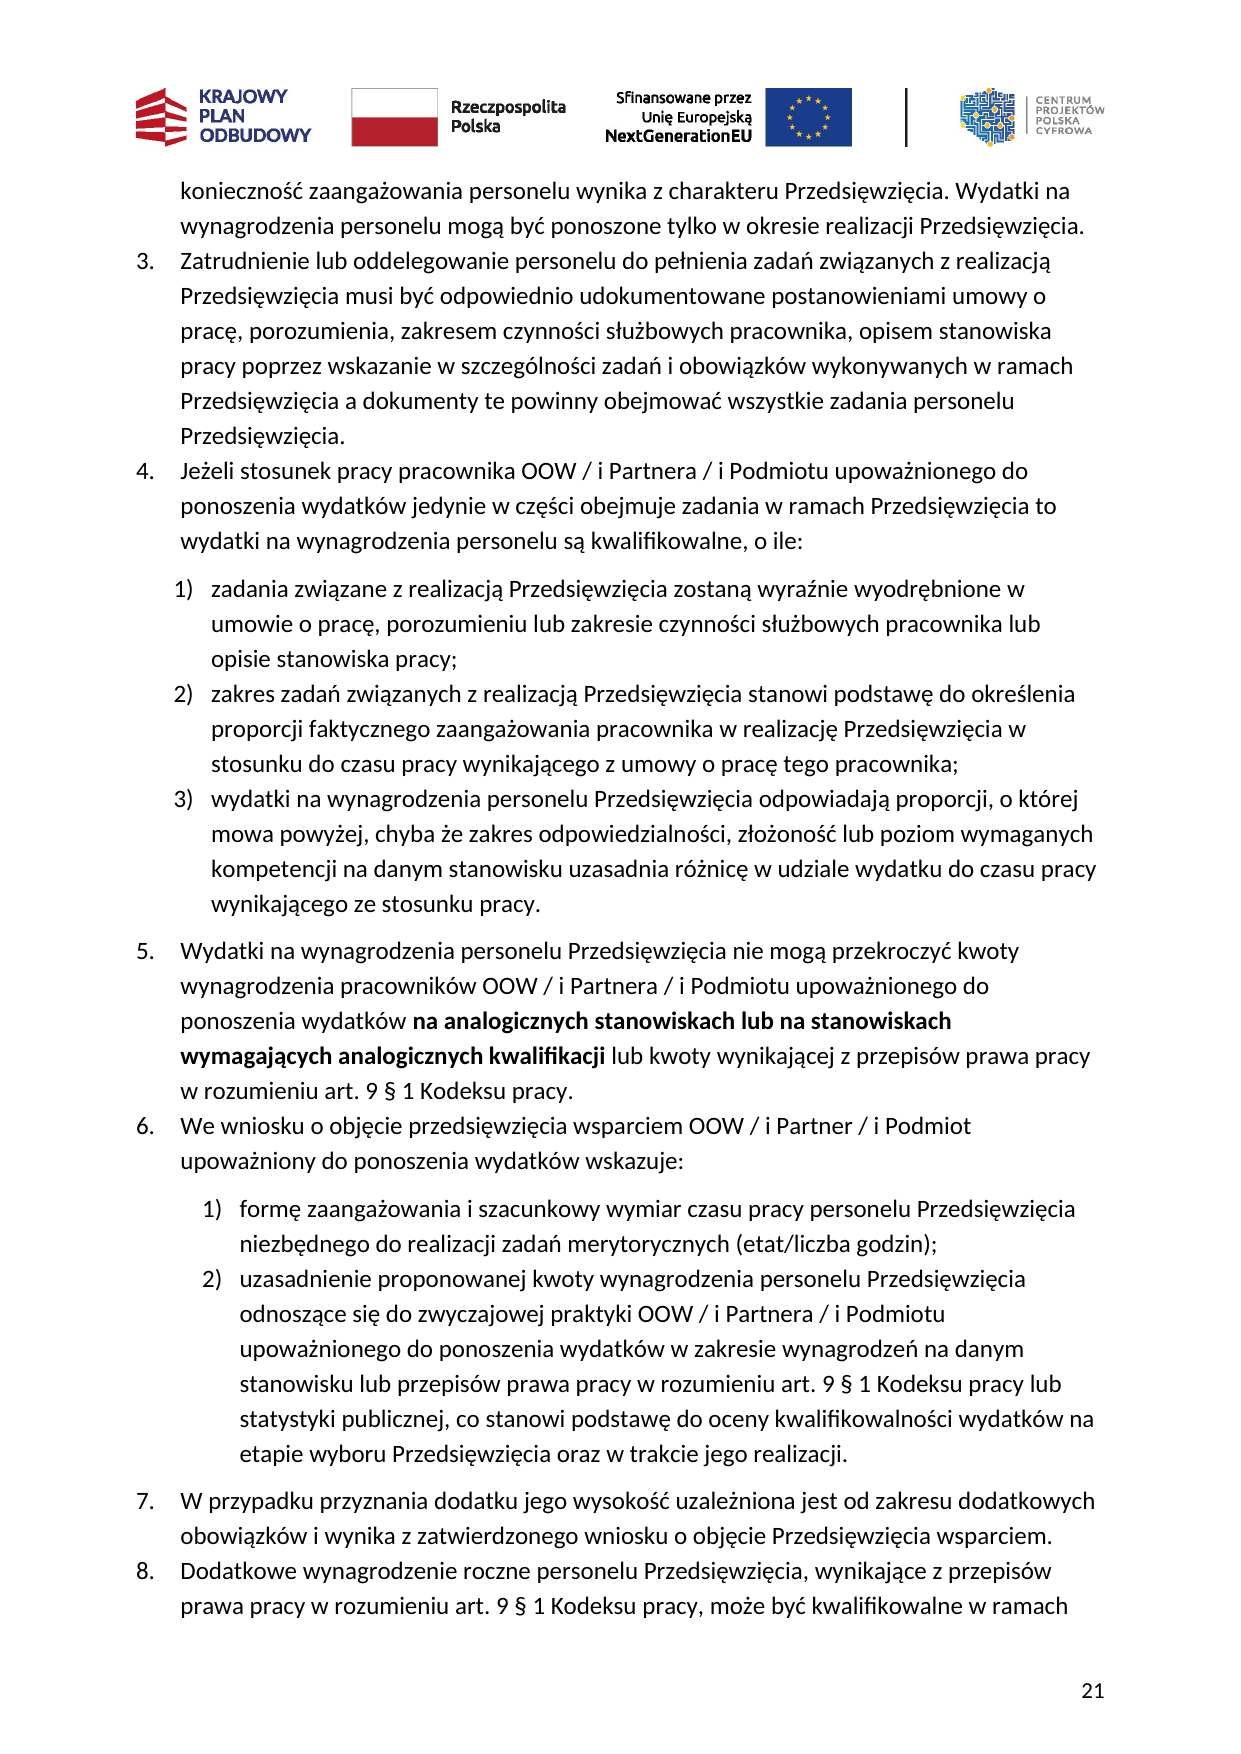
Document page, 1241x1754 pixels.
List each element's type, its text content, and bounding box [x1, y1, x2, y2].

list zadania związane z realizacją Przedsięwzięcia zostaną wyraźnie wyodrębnione w umowie o pracę, porozumieniu lub zakresie czynności służbowych pracownika lub opisie stanowiska pracy; [173, 573, 1104, 673]
list We wniosku o objęcie przedsięwzięcia wsparciem OOW / i Partner / i Podmiot upoważniony do ponoszenia wydatków wskazuje: [136, 1110, 1104, 1176]
list W przypadku przyznania dodatku jego wysokość uzależniona jest od zakresu dodatkowych obowiązków i wynika z zatwierdzonego wniosku o objęcie Przedsięwzięcia wsparciem. [136, 1485, 1104, 1551]
list uzasadnienie proponowanej kwoty wynagrodzenia personelu Przedsięwzięcia odnoszące się do zwyczajowej praktyki OOW / i Partnera / i Podmiotu upoważnionego do ponoszenia wydatków w zakresie wynagrodzeń na danym stanowisku lub przepisów prawa pracy w rozumieniu art. 9 § 1 Kodeksu pracy lub statystyki publicznej, co stanowi podstawę do oceny kwalifikowalności wydatków na etapie wyboru Przedsięwzięcia oraz w trakcie jego realizacji. [202, 1263, 1104, 1468]
list Wydatki na wynagrodzenia personelu Przedsięwzięcia nie mogą przekroczyć kwoty wynagrodzenia pracowników OOW / i Partnera / i Podmiotu upoważnionego do ponoszenia wydatków na analogicznych stanowiskach lub na stanowiskach wymagających analogicznych kwalifikacji lub kwoty wynikającej z przepisów prawa pracy w rozumieniu art. 9 § 1 Kodeksu pracy. [136, 935, 1104, 1106]
list wydatki na wynagrodzenia personelu Przedsięwzięcia odpowiadają proporcji, o której mowa powyżej, chyba że zakres odpowiedzialności, złożoność lub poziom wymaganych kompetencji na danym stanowisku uzasadnia różnicę w udziale wydatku do czasu pracy wynikającego ze stosunku pracy. [173, 783, 1104, 918]
picture [135, 88, 1105, 147]
list Zatrudnienie lub oddelegowanie personelu do pełnienia zadań związanych z realizacją Przedsięwzięcia musi być odpowiednio udokumentowane postanowieniami umowy o pracę, porozumienia, zakresem czynności służbowych pracownika, opisem stanowiska pracy poprzez wskazanie w szczególności zadań i obowiązków wykonywanych w ramach Przedsięwzięcia a dokumenty te powinny obejmować wszystkie zadania personelu Przedsięwzięcia. [136, 245, 1104, 451]
list formę zaangażowania i szacunkowy wymiar czasu pracy personelu Przedsięwzięcia niezbędnego do realizacji zadań merytorycznych (etat/liczba godzin); [202, 1193, 1104, 1258]
list Jeżeli stosunek pracy pracownika OOW / i Partnera / i Podmiotu upoważnionego do ponoszenia wydatków jedynie w części obejmuje zadania w ramach Przedsięwzięcia to wydatki na wynagrodzenia personelu są kwalifikowalne, o ile: [136, 455, 1104, 556]
list zakres zadań związanych z realizacją Przedsięwzięcia stanowi podstawę do określenia proporcji faktycznego zaangażowania pracownika w realizację Przedsięwzięcia w stosunku do czasu pracy wynikającego z umowy o pracę tego pracownika; [173, 678, 1104, 778]
